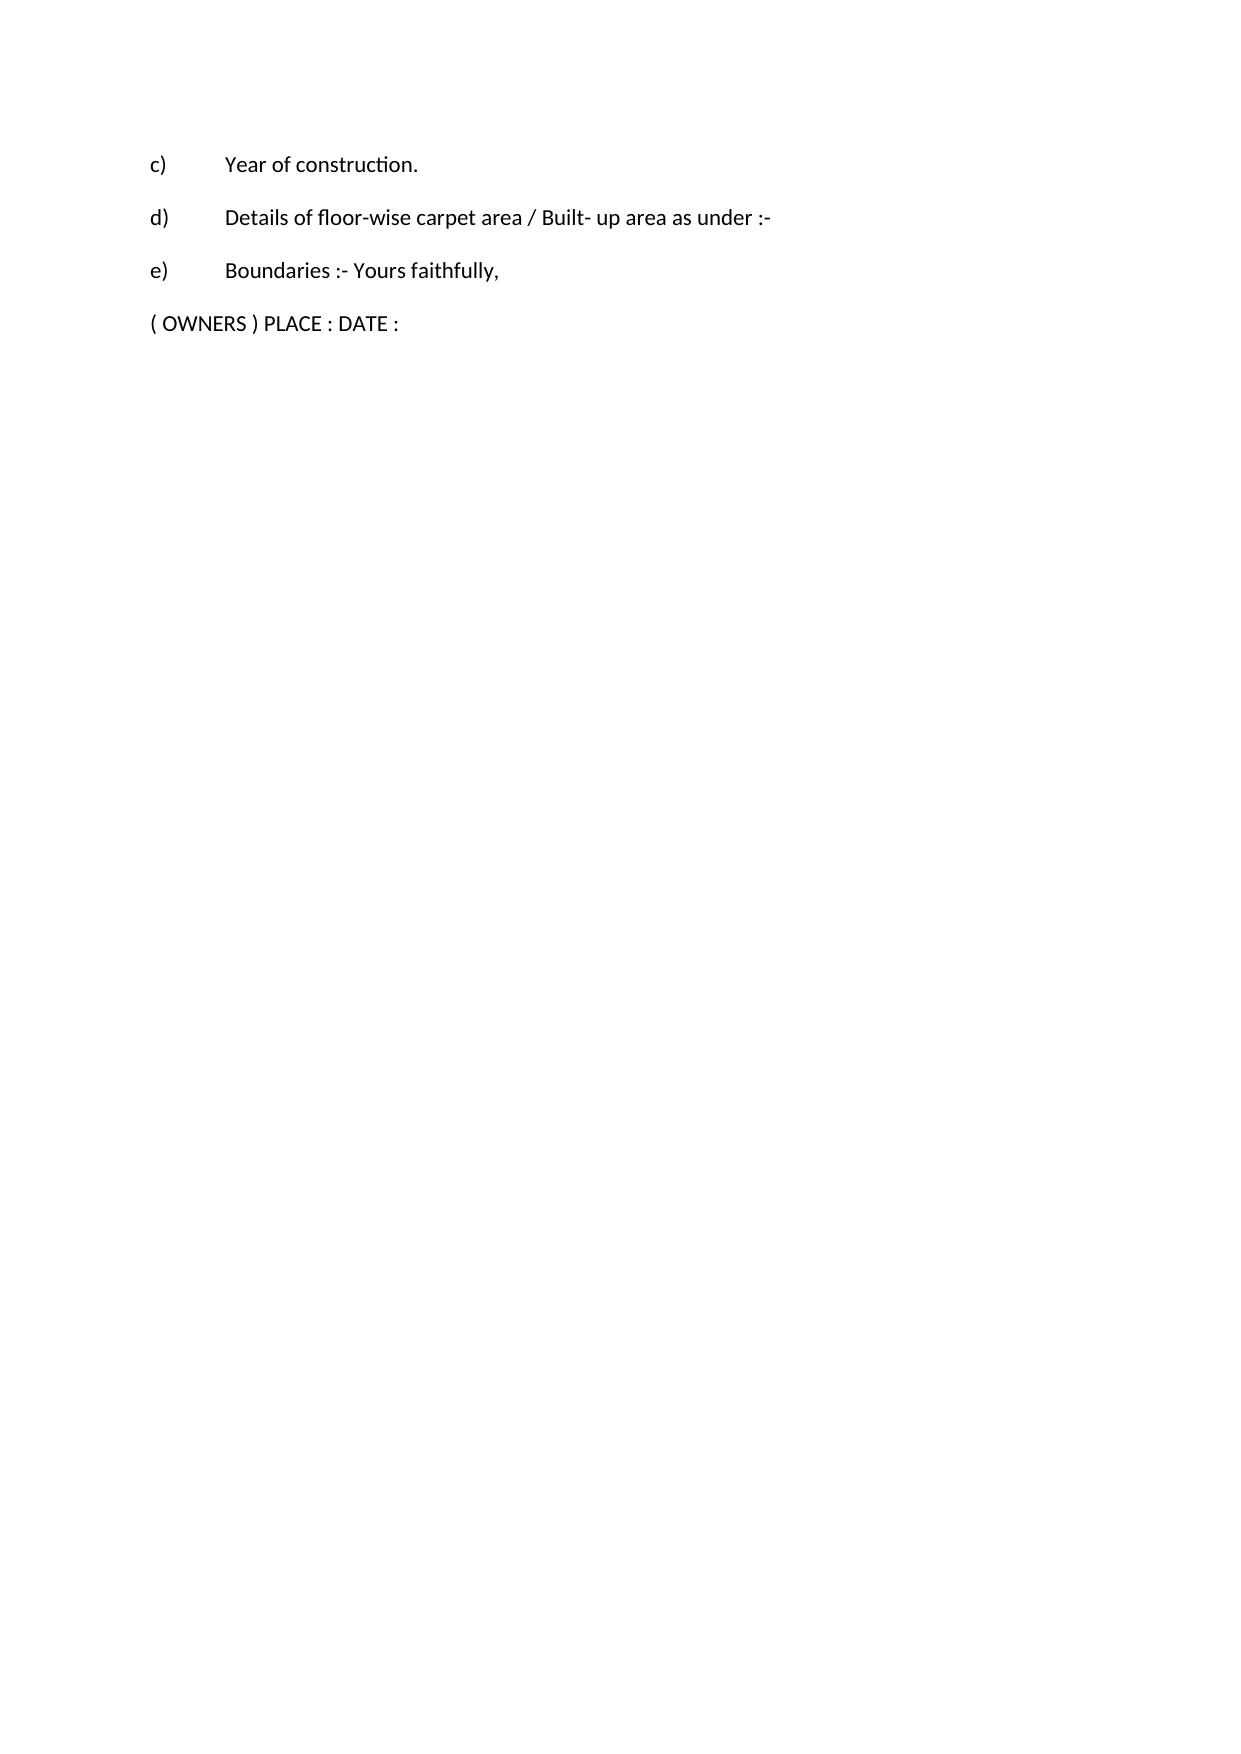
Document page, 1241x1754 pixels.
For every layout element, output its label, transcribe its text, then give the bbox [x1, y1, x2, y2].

text d) Details of floor-wise carpet area / Built- up area as under :- [150, 203, 1090, 231]
text c) Year of construction. [150, 150, 1090, 178]
text e) Boundaries :- Yours faithfully, [150, 256, 1090, 284]
text ( OWNERS ) PLACE : DATE : [150, 309, 1090, 337]
